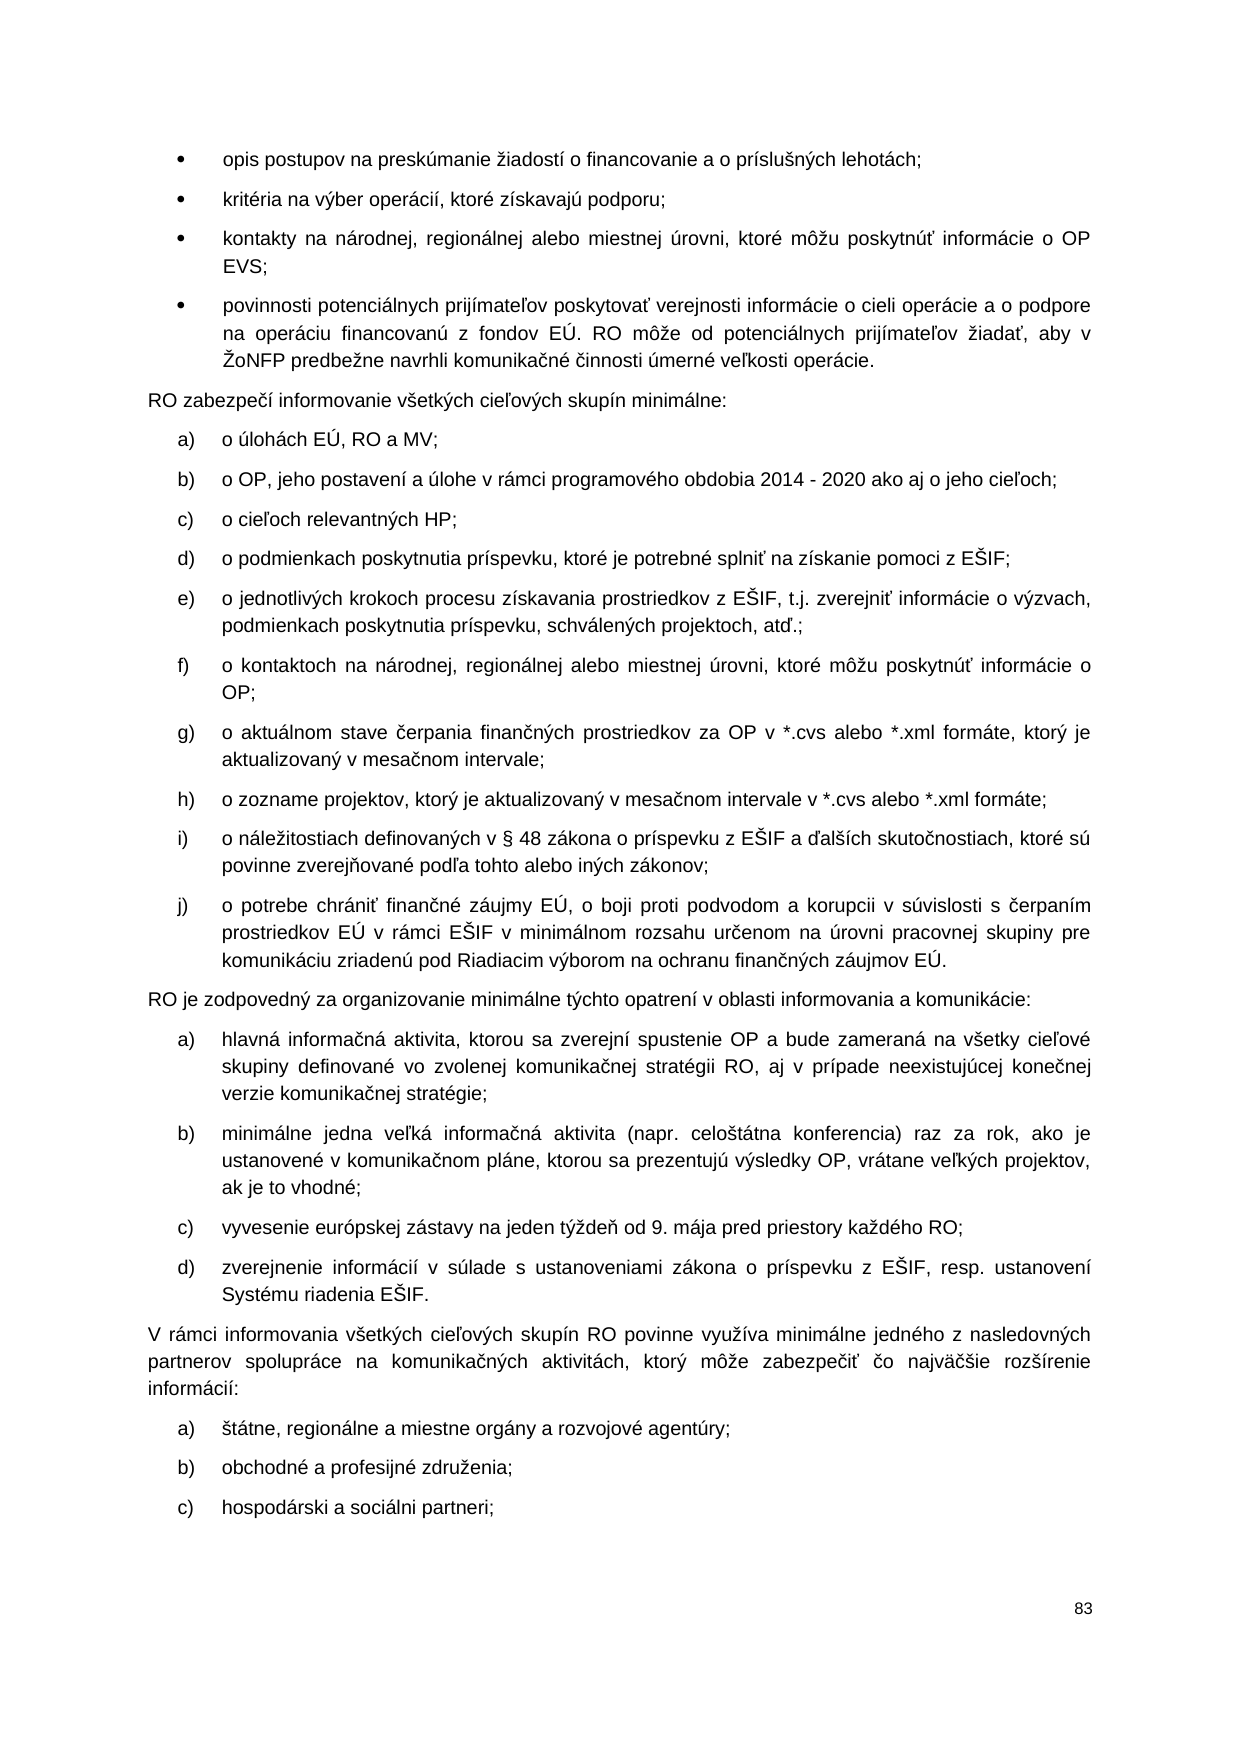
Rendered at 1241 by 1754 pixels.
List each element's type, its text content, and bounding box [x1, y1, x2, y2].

text a) štátne, regionálne a miestne orgány a rozvojové agentúry; [177, 1417, 1092, 1439]
text j) o potrebe chrániť finančné záujmy EÚ, o boji proti podvodom a korupcii v súvislosti s čerpaním prostriedkov EÚ v rámci EŠIF v minimálnom rozsahu určenom na úrovni pracovnej skupiny pre komunikáciu zriadenú pod Riadiacim výborom na ochranu finančných záujmov EÚ. [177, 894, 1092, 971]
text RO je zodpovedný za organizovanie minimálne týchto opatrení v oblasti informovania a komunikácie: [148, 988, 1092, 1011]
list opis postupov na preskúmanie žiadostí o financovanie a o príslušných lehotách; [177, 148, 1092, 171]
text d) zverejnenie informácií v súlade s ustanoveniami zákona o príspevku z EŠIF, resp. ustanovení Systému riadenia EŠIF. [177, 1256, 1092, 1306]
text b) obchodné a profesijné združenia; [177, 1456, 1092, 1479]
text g) o aktuálnom stave čerpania finančných prostriedkov za OP v *.cvs alebo *.xml formáte, ktorý je aktualizovaný v mesačnom intervale; [177, 721, 1092, 771]
text a) o úlohách EÚ, RO a MV; [177, 428, 1092, 451]
text i) o náležitostiach definovaných v § 48 zákona o príspevku z EŠIF a ďalších skutočnostiach, ktoré sú povinne zverejňované podľa tohto alebo iných zákonov; [177, 827, 1092, 877]
list kritéria na výber operácií, ktoré získavajú podporu; [177, 187, 1092, 210]
list kontakty na národnej, regionálnej alebo miestnej úrovni, ktoré môžu poskytnúť informácie o OP EVS; [177, 227, 1092, 277]
text c) hospodárski a sociálni partneri; [177, 1496, 1092, 1519]
text d) o podmienkach poskytnutia príspevku, ktoré je potrebné splniť na získanie pomoci z EŠIF; [177, 547, 1092, 570]
text e) o jednotlivých krokoch procesu získavania prostriedkov z EŠIF, t.j. zverejniť informácie o výzvach, podmienkach poskytnutia príspevku, schválených projektoch, atď.; [177, 587, 1092, 637]
text a) hlavná informačná aktivita, ktorou sa zverejní spustenie OP a bude zameraná na všetky cieľové skupiny definované vo zvolenej komunikačnej stratégii RO, aj v prípade neexistujúcej konečnej verzie komunikačnej stratégie; [177, 1028, 1092, 1105]
text b) o OP, jeho postavení a úlohe v rámci programového obdobia 2014 - 2020 ako aj o jeho cieľoch; [177, 468, 1092, 491]
text h) o zozname projektov, ktorý je aktualizovaný v mesačnom intervale v *.cvs alebo *.xml formáte; [177, 787, 1092, 810]
text b) minimálne jedna veľká informačná aktivita (napr. celoštátna konferencia) raz za rok, ako je ustanovené v komunikačnom pláne, ktorou sa prezentujú výsledky OP, vrátane veľkých projektov, ak je to vhodné; [177, 1122, 1092, 1199]
text c) vyvesenie európskej zástavy na jeden týždeň od 9. mája pred priestory každého RO; [177, 1216, 1092, 1239]
text RO zabezpečí informovanie všetkých cieľových skupín minimálne: [148, 388, 1092, 411]
text f) o kontaktoch na národnej, regionálnej alebo miestnej úrovni, ktoré môžu poskytnúť informácie o OP; [177, 654, 1092, 704]
text c) o cieľoch relevantných HP; [177, 507, 1092, 530]
list povinnosti potenciálnych prijímateľov poskytovať verejnosti informácie o cieli operácie a o podpore na operáciu financovanú z fondov EÚ. RO môže od potenciálnych prijímateľov žiadať, aby v ŽoNFP predbežne navrhli komunikačné činnosti úmerné veľkosti operácie. [177, 294, 1092, 371]
text V rámci informovania všetkých cieľových skupín RO povinne využíva minimálne jedného z nasledovných partnerov spolupráce na komunikačných aktivitách, ktorý môže zabezpečiť čo najväčšie rozšírenie informácií: [148, 1322, 1092, 1399]
